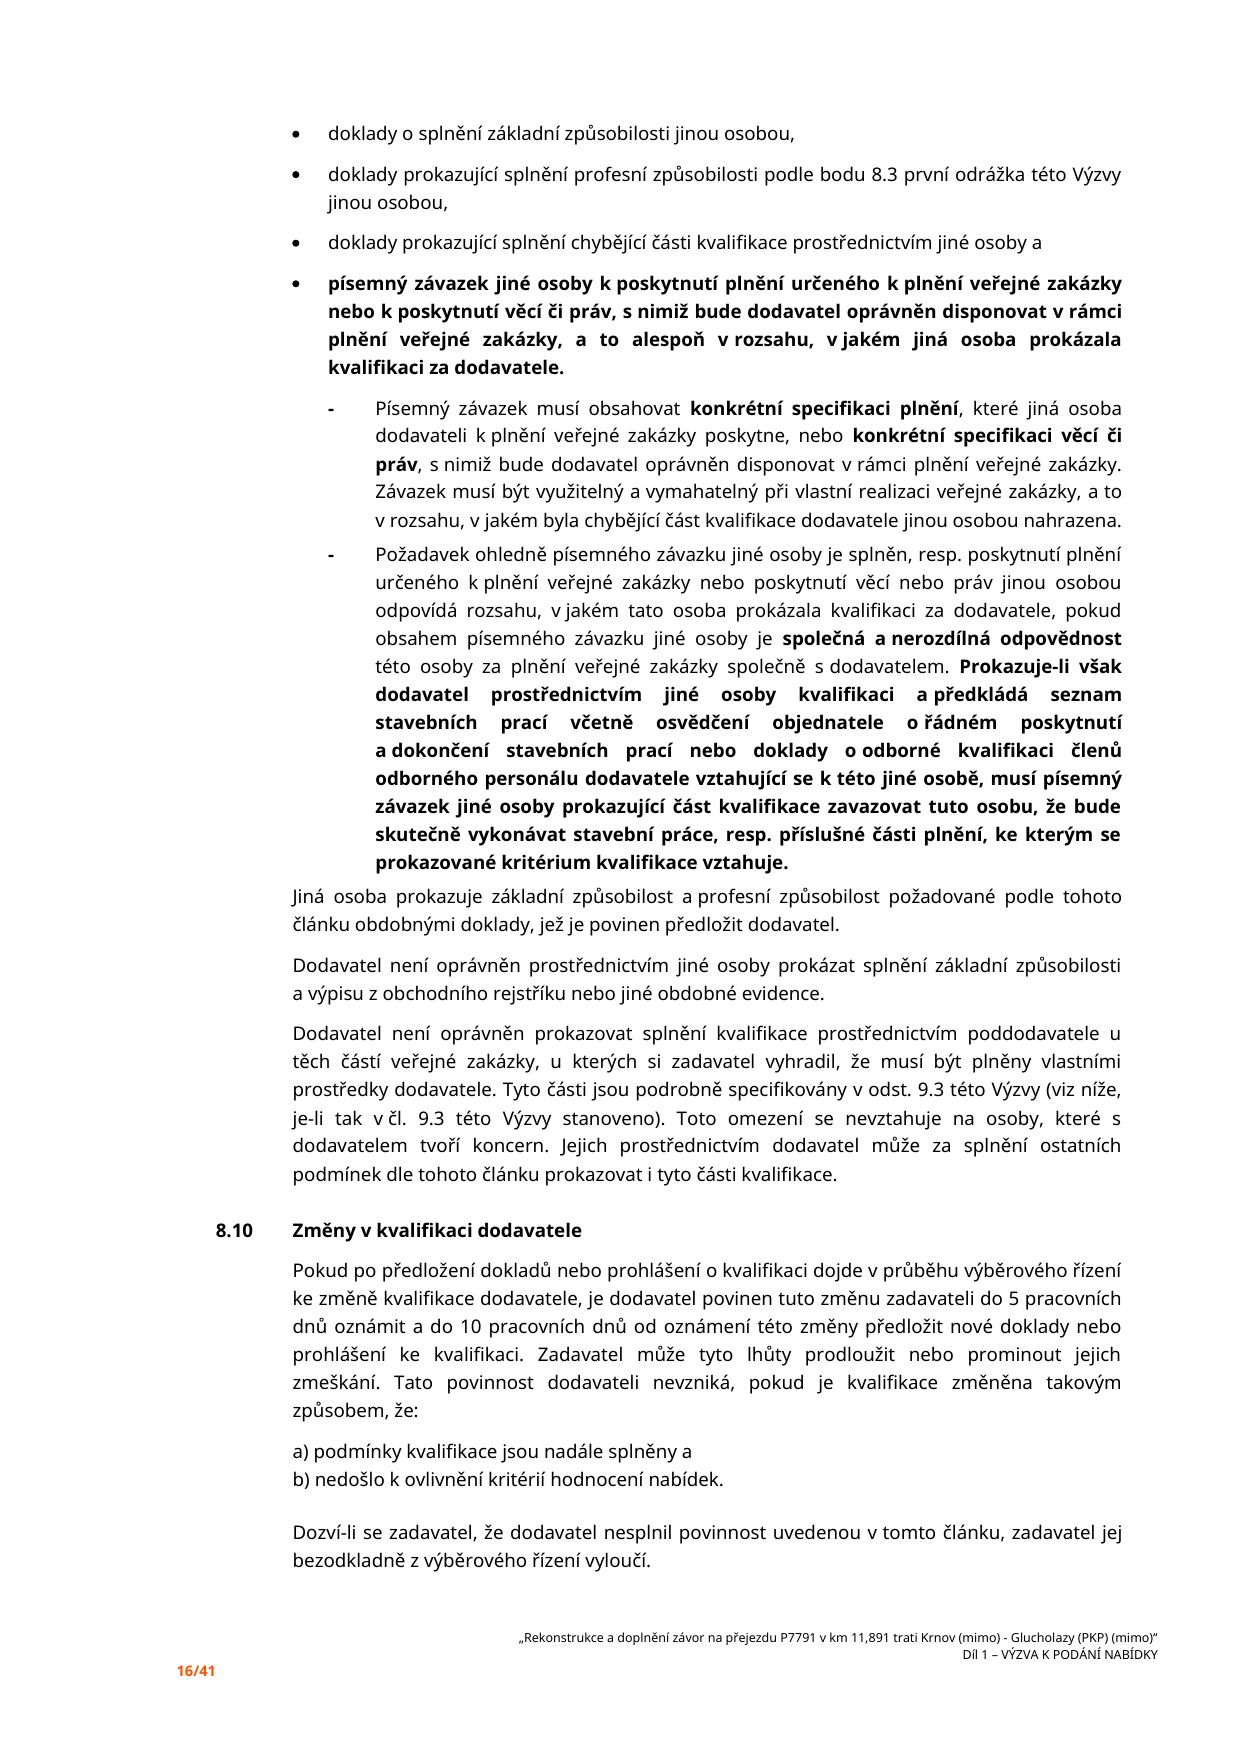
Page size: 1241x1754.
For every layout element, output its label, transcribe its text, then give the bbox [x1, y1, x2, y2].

text doklady prokazující splnění profesní způsobilosti podle bodu 8.3 první odrážka této Výzvy jinou osobou, [292, 161, 1122, 215]
text Požadavek ohledně písemného závazku jiné osoby je splněn, resp. poskytnutí plnění určeného k plnění veřejné zakázky nebo poskytnutí věcí nebo práv jinou osobou odpovídá rozsahu, v jakém tato osoba prokázala kvalifikaci za dodavatele, pokud obsahem písemného závazku jiné osoby je společná a nerozdílná odpovědnost této osoby za plnění veřejné zakázky společně s dodavatelem. Prokazuje-li však dodavatel prostřednictvím jiné osoby kvalifikaci a předkládá seznam stavebních prací včetně osvědčení objednatele o řádném poskytnutí a dokončení stavebních prací nebo doklady o odborné kvalifikaci členů odborného personálu dodavatele vztahující se k této jiné osobě, musí písemný závazek jiné osoby prokazující část kvalifikace zavazovat tuto osobu, že bude skutečně vykonávat stavební práce, resp. příslušné části plnění, ke kterým se prokazované kritérium kvalifikace vztahuje. [328, 541, 1122, 875]
text Změny v kvalifikaci dodavatele [216, 1217, 1122, 1242]
text Dodavatel není oprávněn prokazovat splnění kvalifikace prostřednictvím poddodavatele u těch částí veřejné zakázky, u kterých si zadavatel vyhradil, že musí být plněny vlastními prostředky dodavatele. Tyto části jsou podrobně specifikovány v odst. 9.3 této Výzvy (viz níže, je-li tak v čl. 9.3 této Výzvy stanoveno). Toto omezení se nevztahuje na osoby, které s dodavatelem tvoří koncern. Jejich prostřednictvím dodavatel může za splnění ostatních podmínek dle tohoto článku prokazovat i tyto části kvalifikace. [292, 1021, 1122, 1186]
text a) podmínky kvalifikace jsou nadále splněny a [292, 1438, 1122, 1463]
text b) nedošlo k ovlivnění kritérií hodnocení nabídek. [292, 1466, 1122, 1492]
text Dodavatel není oprávněn prostřednictvím jiné osoby prokázat splnění základní způsobilosti a výpisu z obchodního rejstříku nebo jiné obdobné evidence. [292, 952, 1122, 1006]
text Jiná osoba prokazuje základní způsobilost a profesní způsobilost požadované podle tohoto článku obdobnými doklady, jež je povinen předložit dodavatel. [292, 884, 1122, 937]
text doklady o splnění základní způsobilosti jinou osobou, [292, 121, 1122, 146]
text Dozví-li se zadavatel, že dodavatel nesplnil povinnost uvedenou v tomto článku, zadavatel jej bezodkladně z výběrového řízení vyloučí. [292, 1519, 1122, 1573]
text Písemný závazek musí obsahovat konkrétní specifikaci plnění, které jiná osoba dodavateli k plnění veřejné zakázky poskytne, nebo konkrétní specifikaci věcí či práv, s nimiž bude dodavatel oprávněn disponovat v rámci plnění veřejné zakázky. Závazek musí být využitelný a vymahatelný při vlastní realizaci veřejné zakázky, a to v rozsahu, v jakém byla chybějící část kvalifikace dodavatele jinou osobou nahrazena. [328, 395, 1122, 532]
text Pokud po předložení dokladů nebo prohlášení o kvalifikaci dojde v průběhu výběrového řízení ke změně kvalifikace dodavatele, je dodavatel povinen tuto změnu zadavateli do 5 pracovních dnů oznámit a do 10 pracovních dnů od oznámení této změny předložit nové doklady nebo prohlášení ke kvalifikaci. Zadavatel může tyto lhůty prodloužit nebo prominout jejich zmeškání. Tato povinnost dodavateli nevzniká, pokud je kvalifikace změněna takovým způsobem, že: [292, 1257, 1122, 1423]
text doklady prokazující splnění chybějící části kvalifikace prostřednictvím jiné osoby a [292, 230, 1122, 255]
text písemný závazek jiné osoby k poskytnutí plnění určeného k plnění veřejné zakázky nebo k poskytnutí věcí či práv, s nimiž bude dodavatel oprávněn disponovat v rámci plnění veřejné zakázky, a to alespoň v rozsahu, v jakém jiná osoba prokázala kvalifikaci za dodavatele. [292, 270, 1122, 380]
